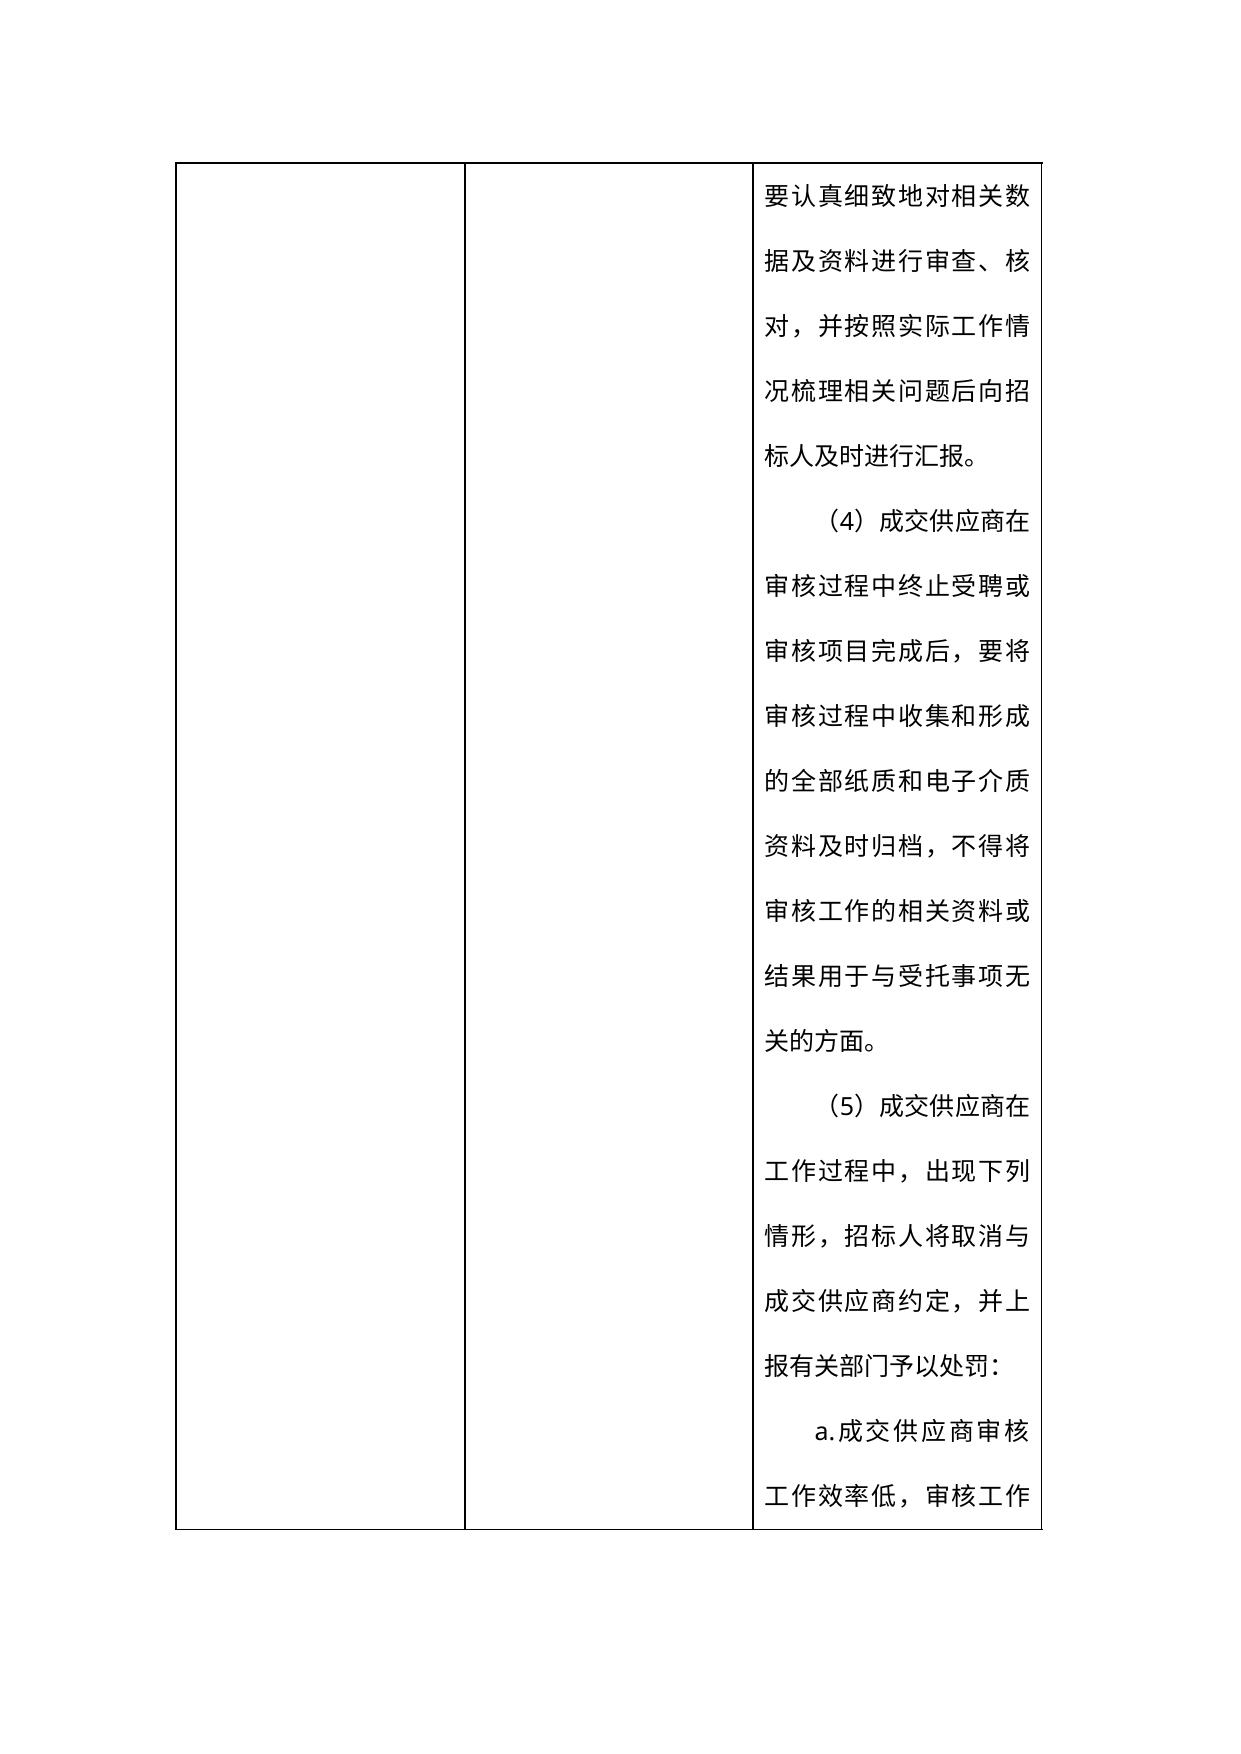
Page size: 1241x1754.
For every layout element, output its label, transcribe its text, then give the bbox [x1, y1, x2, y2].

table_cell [754, 164, 1041, 1528]
table_cell [177, 164, 464, 1528]
table_cell 4 [466, 164, 752, 1528]
